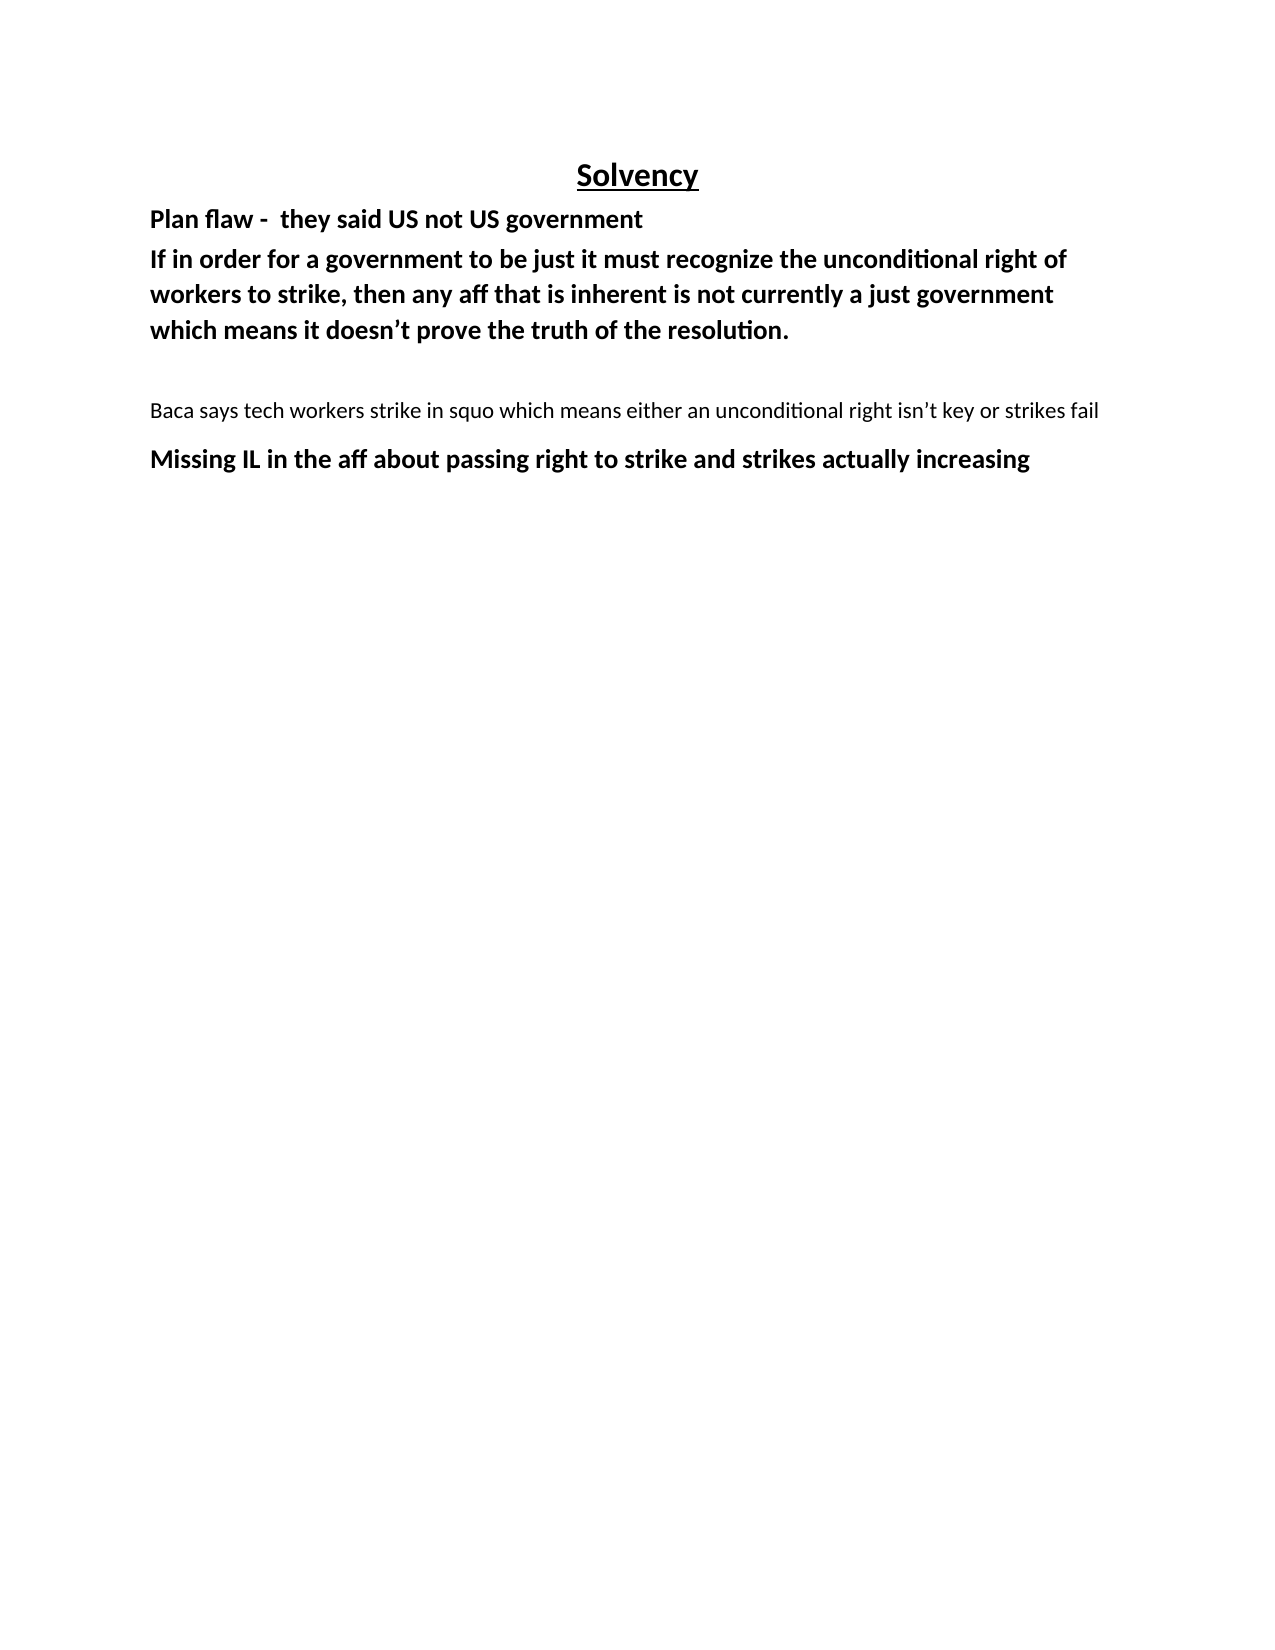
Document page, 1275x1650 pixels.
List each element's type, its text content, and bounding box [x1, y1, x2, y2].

text Baca says tech workers strike in squo which means either an unconditional right isn’t key or strikes fail [150, 396, 1125, 424]
subtitle Plan flaw - they said US not US government [150, 202, 1125, 235]
subtitle Missing IL in the aff about passing right to strike and strikes actually increasing [150, 443, 1125, 476]
subtitle If in order for a government to be just it must recognize the unconditional right of workers to strike, then any aff that is inherent is not currently a just government which means it doesn’t prove the truth of the resolution. [150, 242, 1125, 346]
subtitle Solvency [150, 154, 1125, 195]
